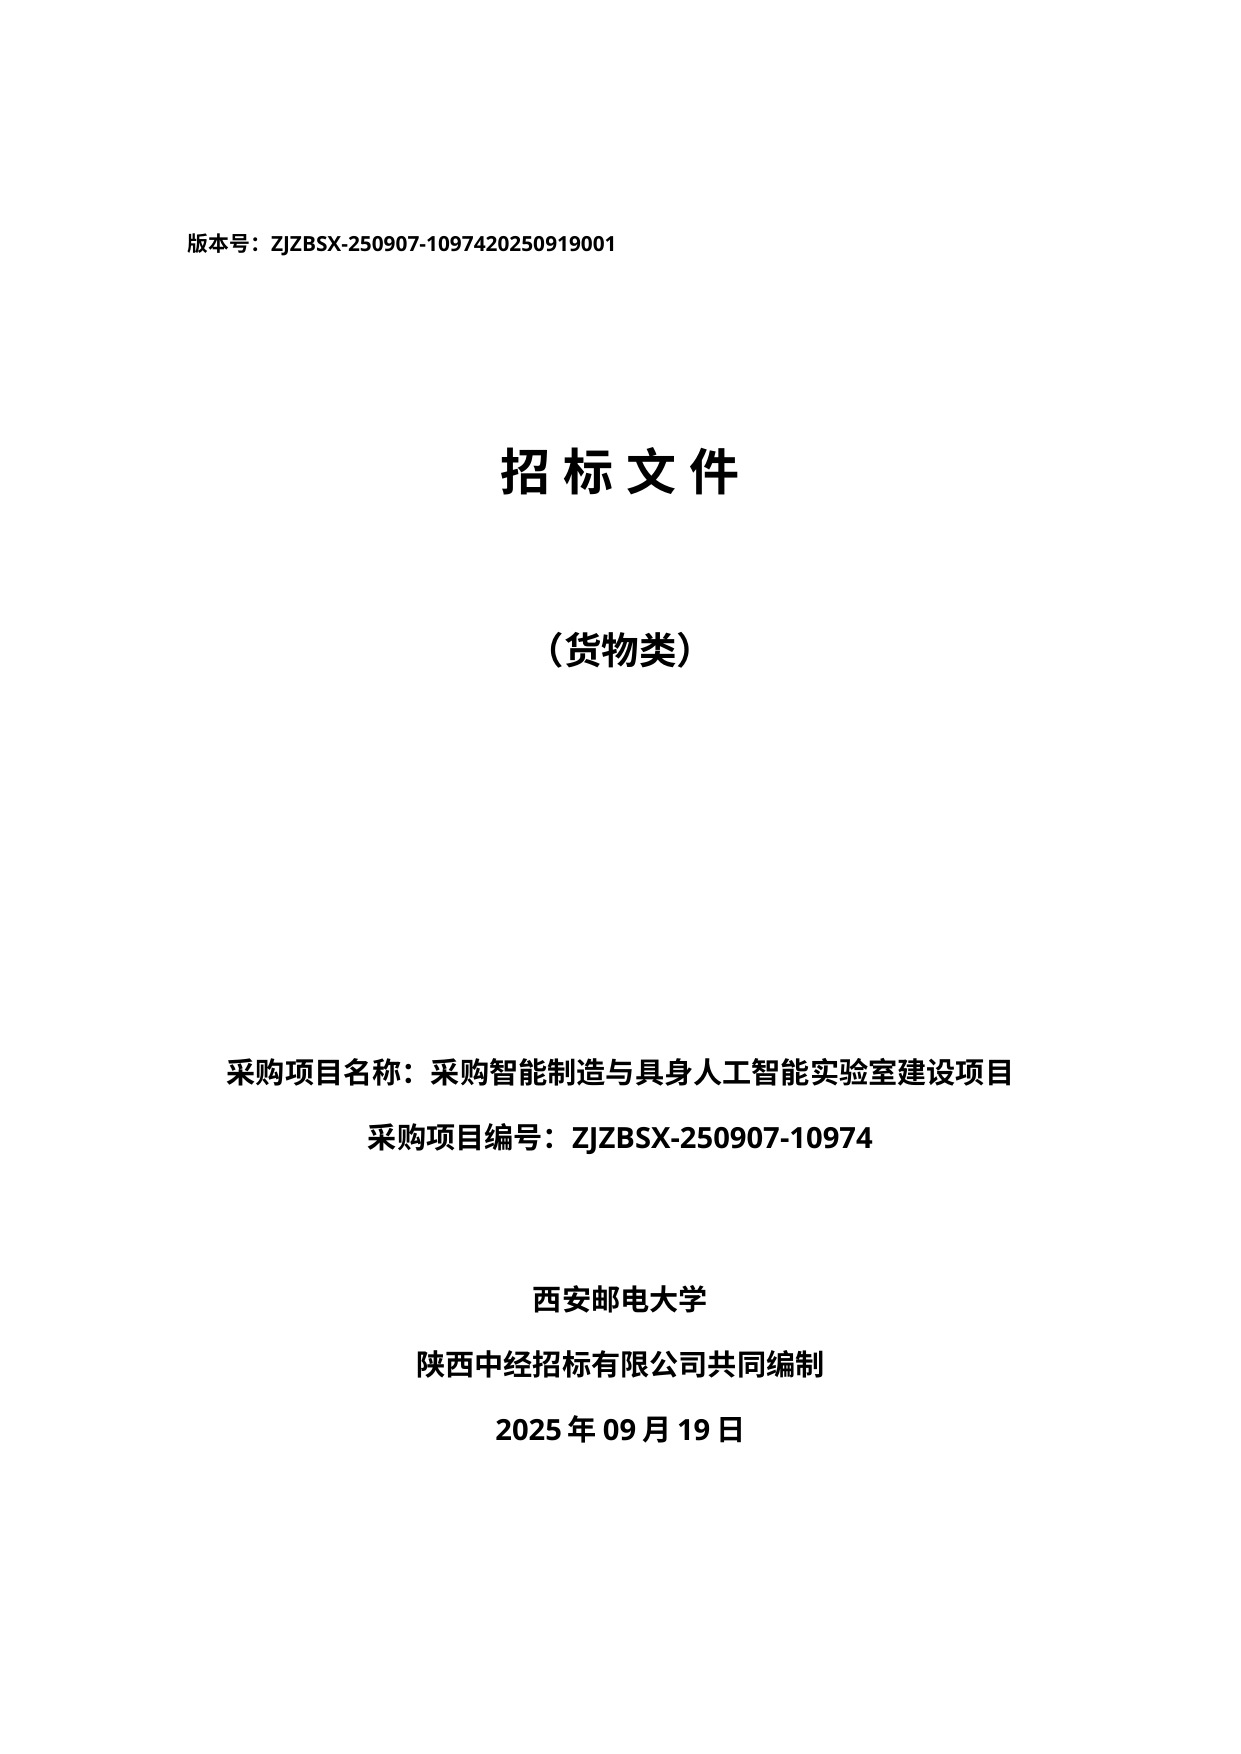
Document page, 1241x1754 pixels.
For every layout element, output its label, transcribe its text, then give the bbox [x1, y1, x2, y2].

text 陕西中经招标有限公司共同编制 [187, 1332, 1053, 1397]
text 西安邮电大学 [187, 1267, 1053, 1332]
text 招 标 文 件 [187, 422, 1053, 617]
text 采购项目名称：采购智能制造与具身人工智能实验室建设项目 [187, 1039, 1053, 1104]
text 采购项目编号：ZJZBSX-250907-10974 [187, 1104, 1053, 1267]
text （货物类） [187, 617, 1053, 1039]
text 版本号：ZJZBSX-250907-1097420250919001 [187, 227, 1053, 422]
text 2025年09月19日 [187, 1397, 1053, 1462]
